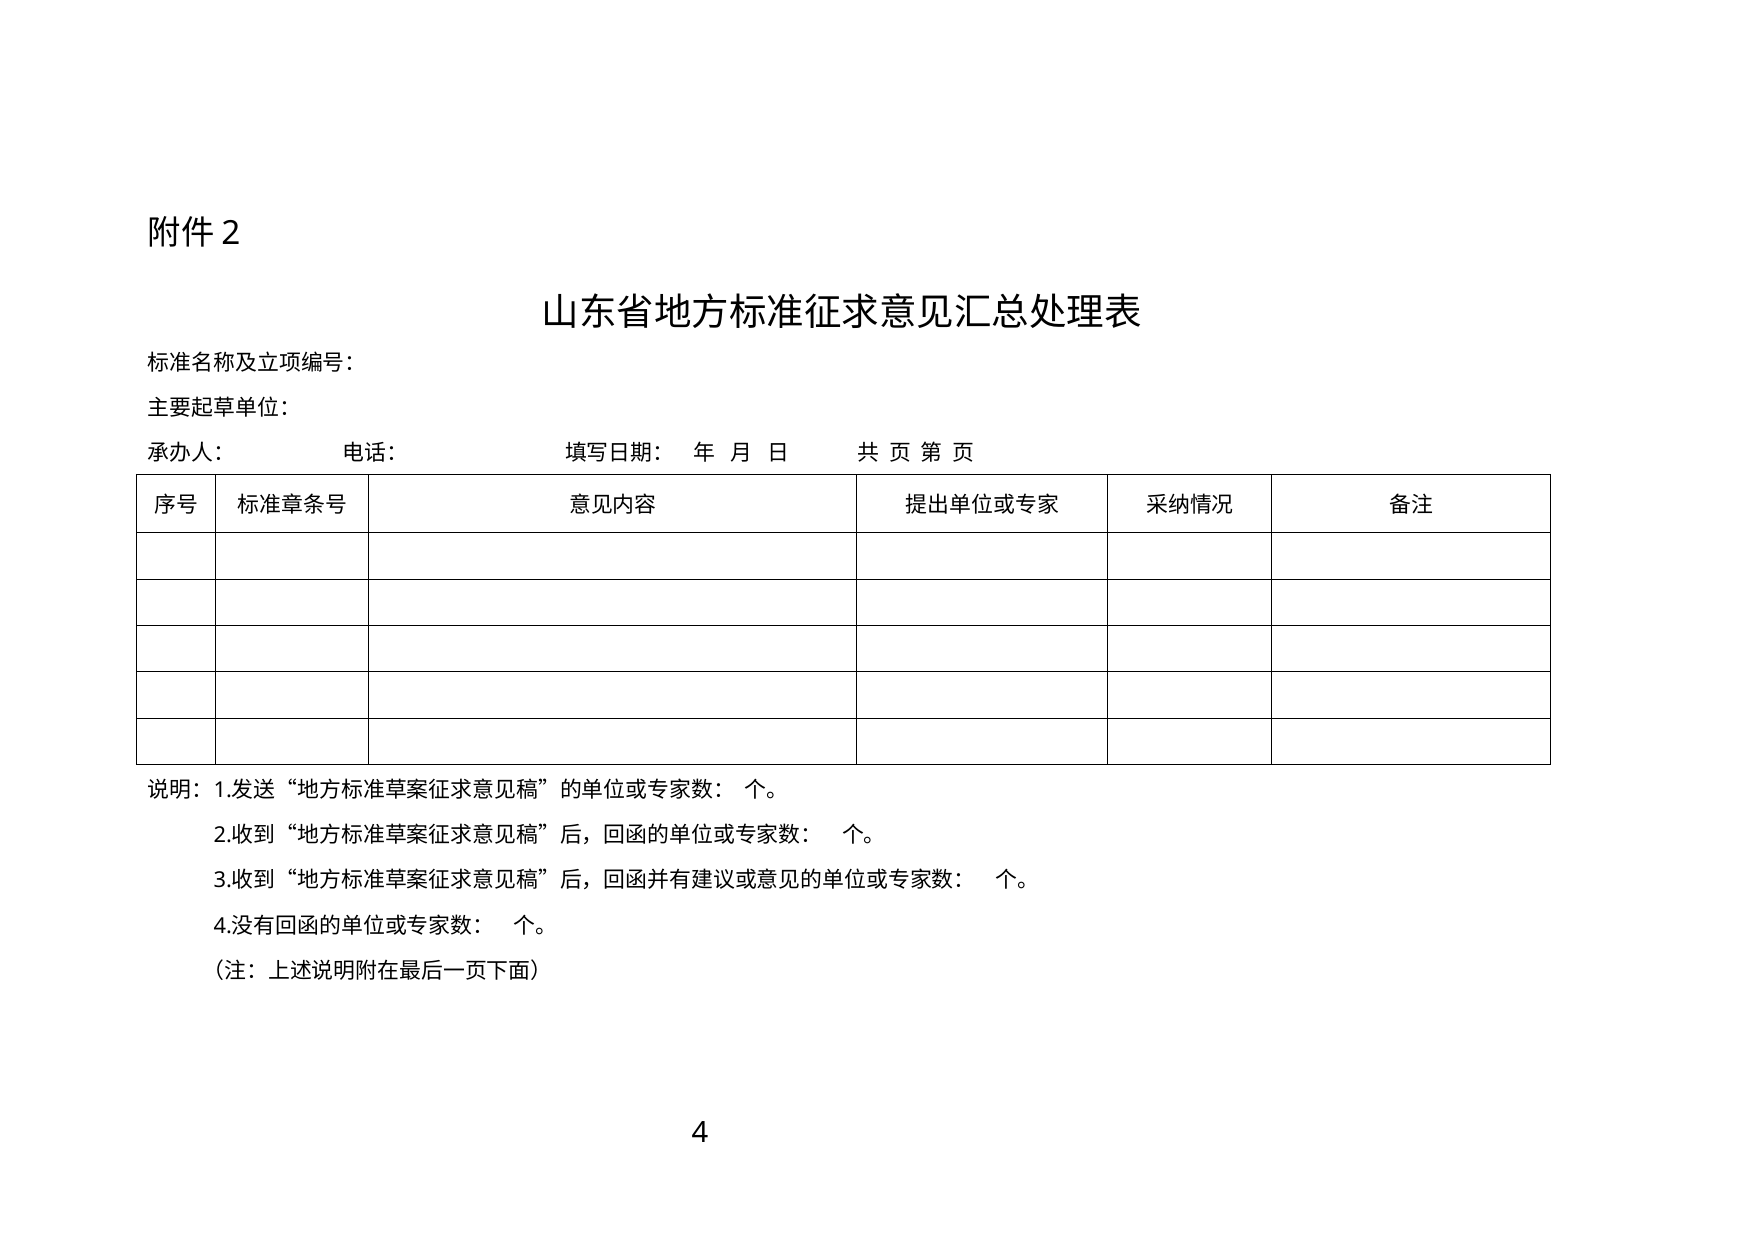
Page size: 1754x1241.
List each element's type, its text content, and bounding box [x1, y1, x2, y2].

text 山东省地方标准征求意见汇总处理表 [148, 275, 1535, 338]
table_cell [216, 672, 368, 717]
table_header 标准章条号 [216, 475, 368, 532]
table_cell [1272, 719, 1550, 764]
text 主要起草单位： [148, 383, 1535, 428]
table_cell [1272, 672, 1550, 717]
text 说明：1.发送“地方标准草案征求意见稿”的单位或专家数： 个。 [148, 765, 1535, 810]
table_cell [1108, 580, 1271, 625]
table_cell [216, 719, 368, 764]
table_cell [369, 672, 856, 717]
text 承办人： 电话： 填写日期： 年 月 日 共 页 第 页 [148, 428, 1535, 474]
table_header 采纳情况 [1108, 475, 1271, 532]
text 附件2 [148, 185, 1535, 275]
table_cell [216, 580, 368, 625]
table_cell [857, 672, 1107, 717]
text （注：上述说明附在最后一页下面） [148, 946, 1535, 991]
table_header 序号 [137, 475, 215, 532]
table_cell [137, 626, 215, 671]
table_cell [857, 580, 1107, 625]
table_cell [137, 672, 215, 717]
table_header 备注 [1272, 475, 1550, 532]
table_cell [369, 580, 856, 625]
table_cell [369, 626, 856, 671]
table_cell [1108, 672, 1271, 717]
table_cell [857, 719, 1107, 764]
table_cell [1272, 626, 1550, 671]
table_cell [137, 580, 215, 625]
table_cell [1108, 719, 1271, 764]
table_cell [216, 626, 368, 671]
table_cell [857, 533, 1107, 578]
table_cell [1272, 533, 1550, 578]
table_cell [137, 719, 215, 764]
text 2.收到“地方标准草案征求意见稿”后，回函的单位或专家数： 个。 [148, 810, 1535, 856]
table_cell [137, 533, 215, 578]
table_header 意见内容 [369, 475, 856, 532]
table_cell [369, 719, 856, 764]
table_cell [1108, 533, 1271, 578]
table_cell [1108, 626, 1271, 671]
text 标准名称及立项编号： [148, 338, 1535, 383]
table_cell [216, 533, 368, 578]
table_cell [857, 626, 1107, 671]
table_cell [1272, 580, 1550, 625]
text 3.收到“地方标准草案征求意见稿”后，回函并有建议或意见的单位或专家数： 个。 [148, 856, 1535, 901]
text 4.没有回函的单位或专家数： 个。 [148, 901, 1535, 946]
table_header 提出单位或专家 [857, 475, 1107, 532]
table_cell [369, 533, 856, 578]
